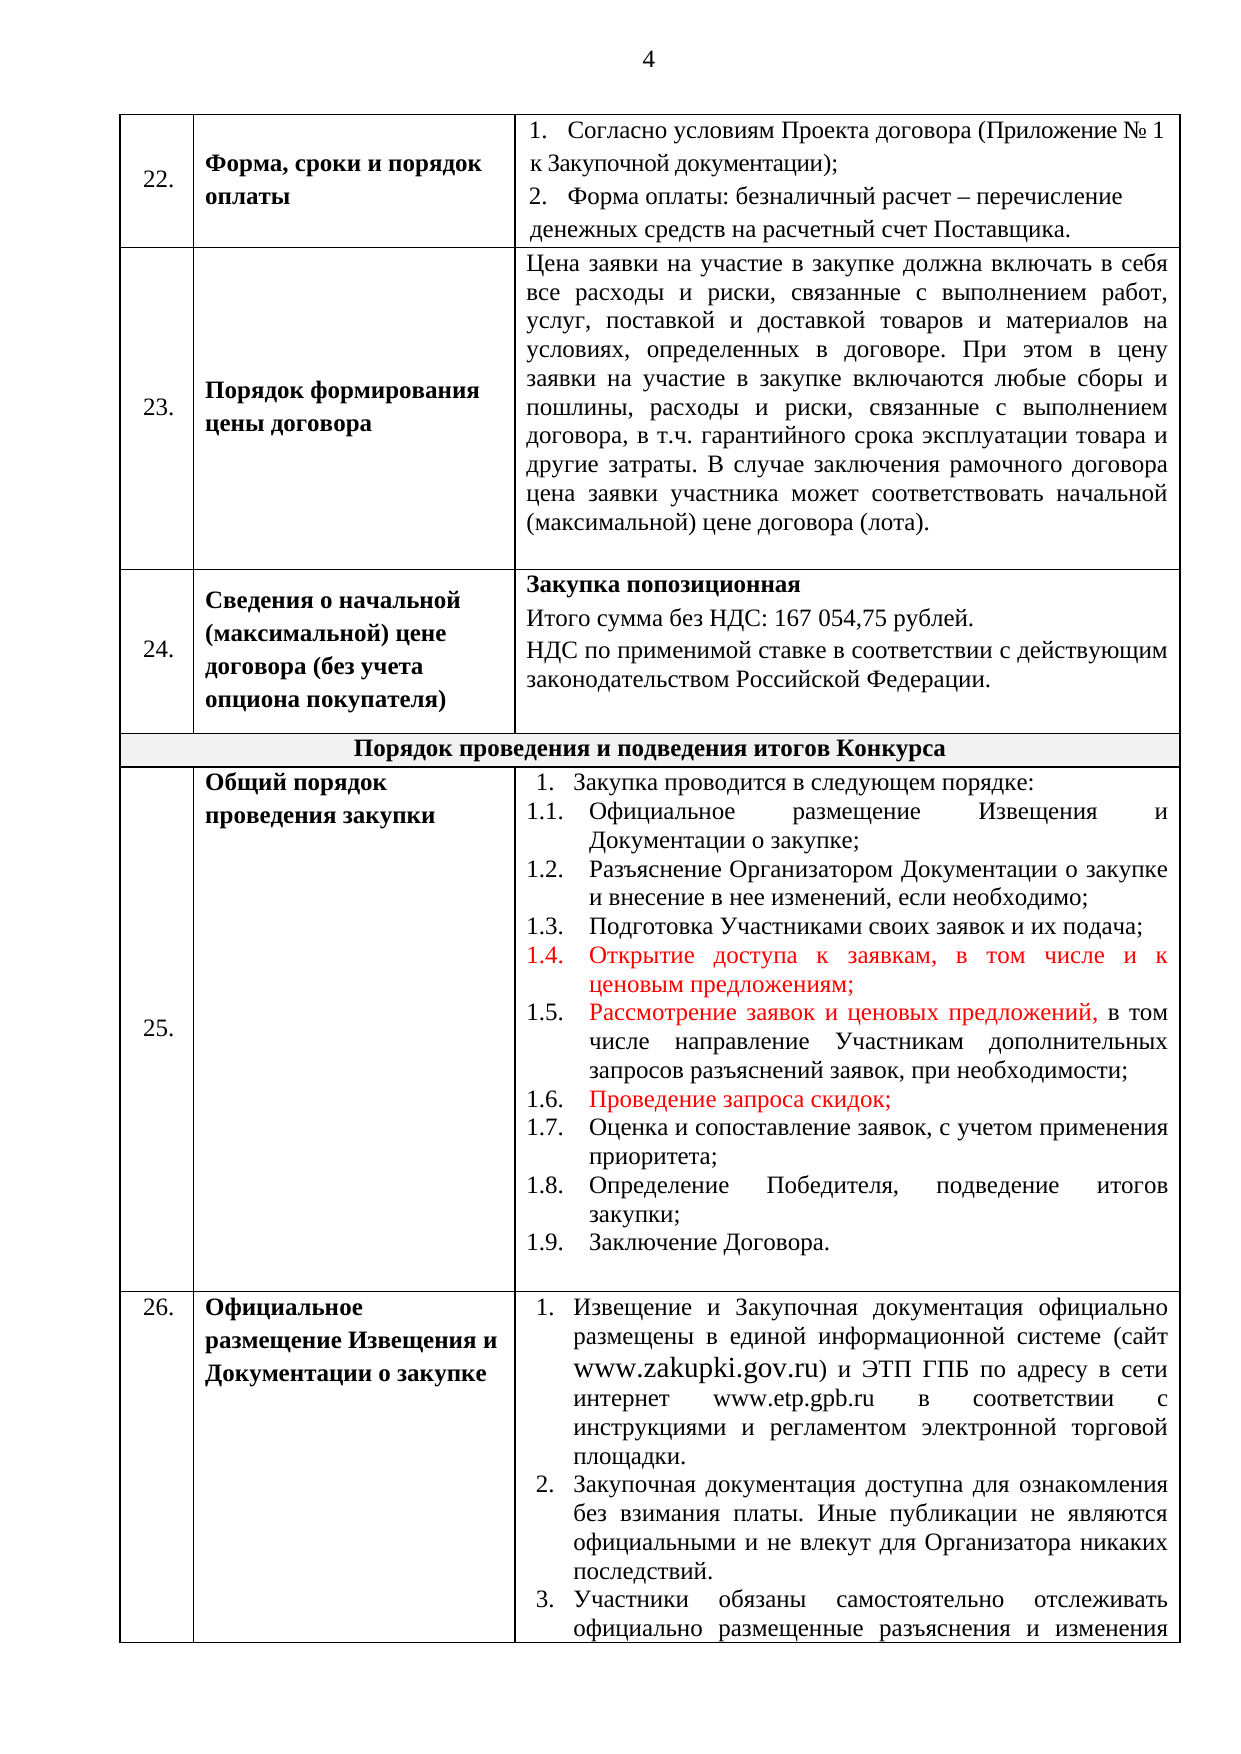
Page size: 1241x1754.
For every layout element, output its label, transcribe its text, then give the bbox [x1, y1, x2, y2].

table_cell Порядок формирования цены договора [194, 248, 514, 568]
table_cell [121, 115, 193, 247]
table_cell Порядок проведения и подведения итогов Конкурса [121, 734, 1179, 766]
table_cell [194, 1292, 514, 1642]
table_cell Закупка попозиционная Итого сумма без НДС: 167 054,75 рублей. НДС по применимой ставке в соответствии с действующим законодательством Российской Федерации. [516, 570, 1179, 732]
table_cell [121, 570, 193, 732]
table_cell [121, 248, 193, 568]
table_cell Форма, сроки и порядок оплаты [194, 115, 514, 247]
table_cell Сведения о начальной (максимальной) цене договора (без учета опциона покупателя) [194, 570, 514, 732]
table_cell [121, 768, 193, 1291]
table_cell Цена заявки на участие в закупке должна включать в себя все расходы и риски, связанные с выполнением работ, услуг, поставкой и доставкой товаров и материалов на условиях, определенных в договоре. При этом в цену заявки на участие в закупке включаются любые сборы и пошлины, расходы и риски, связанные с выполнением договора, в т.ч. гарантийного срока эксплуатации товара и другие затраты. В случае заключения рамочного договора цена заявки участника может соответствовать начальной (максимальной) цене договора (лота). [516, 248, 1179, 568]
table_cell [121, 1292, 193, 1642]
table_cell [516, 1292, 1179, 1642]
table_cell Общий порядок проведения закупки [194, 768, 514, 1291]
table_cell Закупка проводится в следующем порядке: Официальное размещение Извещения и Документации о закупке; Разъяснение Организатором Документации о закупке и внесение в нее изменений, если необходимо; Подготовка Участниками своих заявок и их подача; Открытие доступа к заявкам, в том числе и к ценовым предложениям; Рассмотрение заявок и ценовых предложений, в том числе направление Участникам дополнительных запросов разъяснений заявок, при необходимости; Проведение запроса скидок; Оценка и сопоставление заявок, с учетом применения приоритета; Определение Победителя, подведение итогов закупки; Заключение Договора. [516, 768, 1179, 1291]
table_cell Согласно условиям Проекта договора (Приложение № 1 к Закупочной документации); Форма оплаты: безналичный расчет – перечисление денежных средств на расчетный счет Поставщика. [516, 115, 1179, 247]
